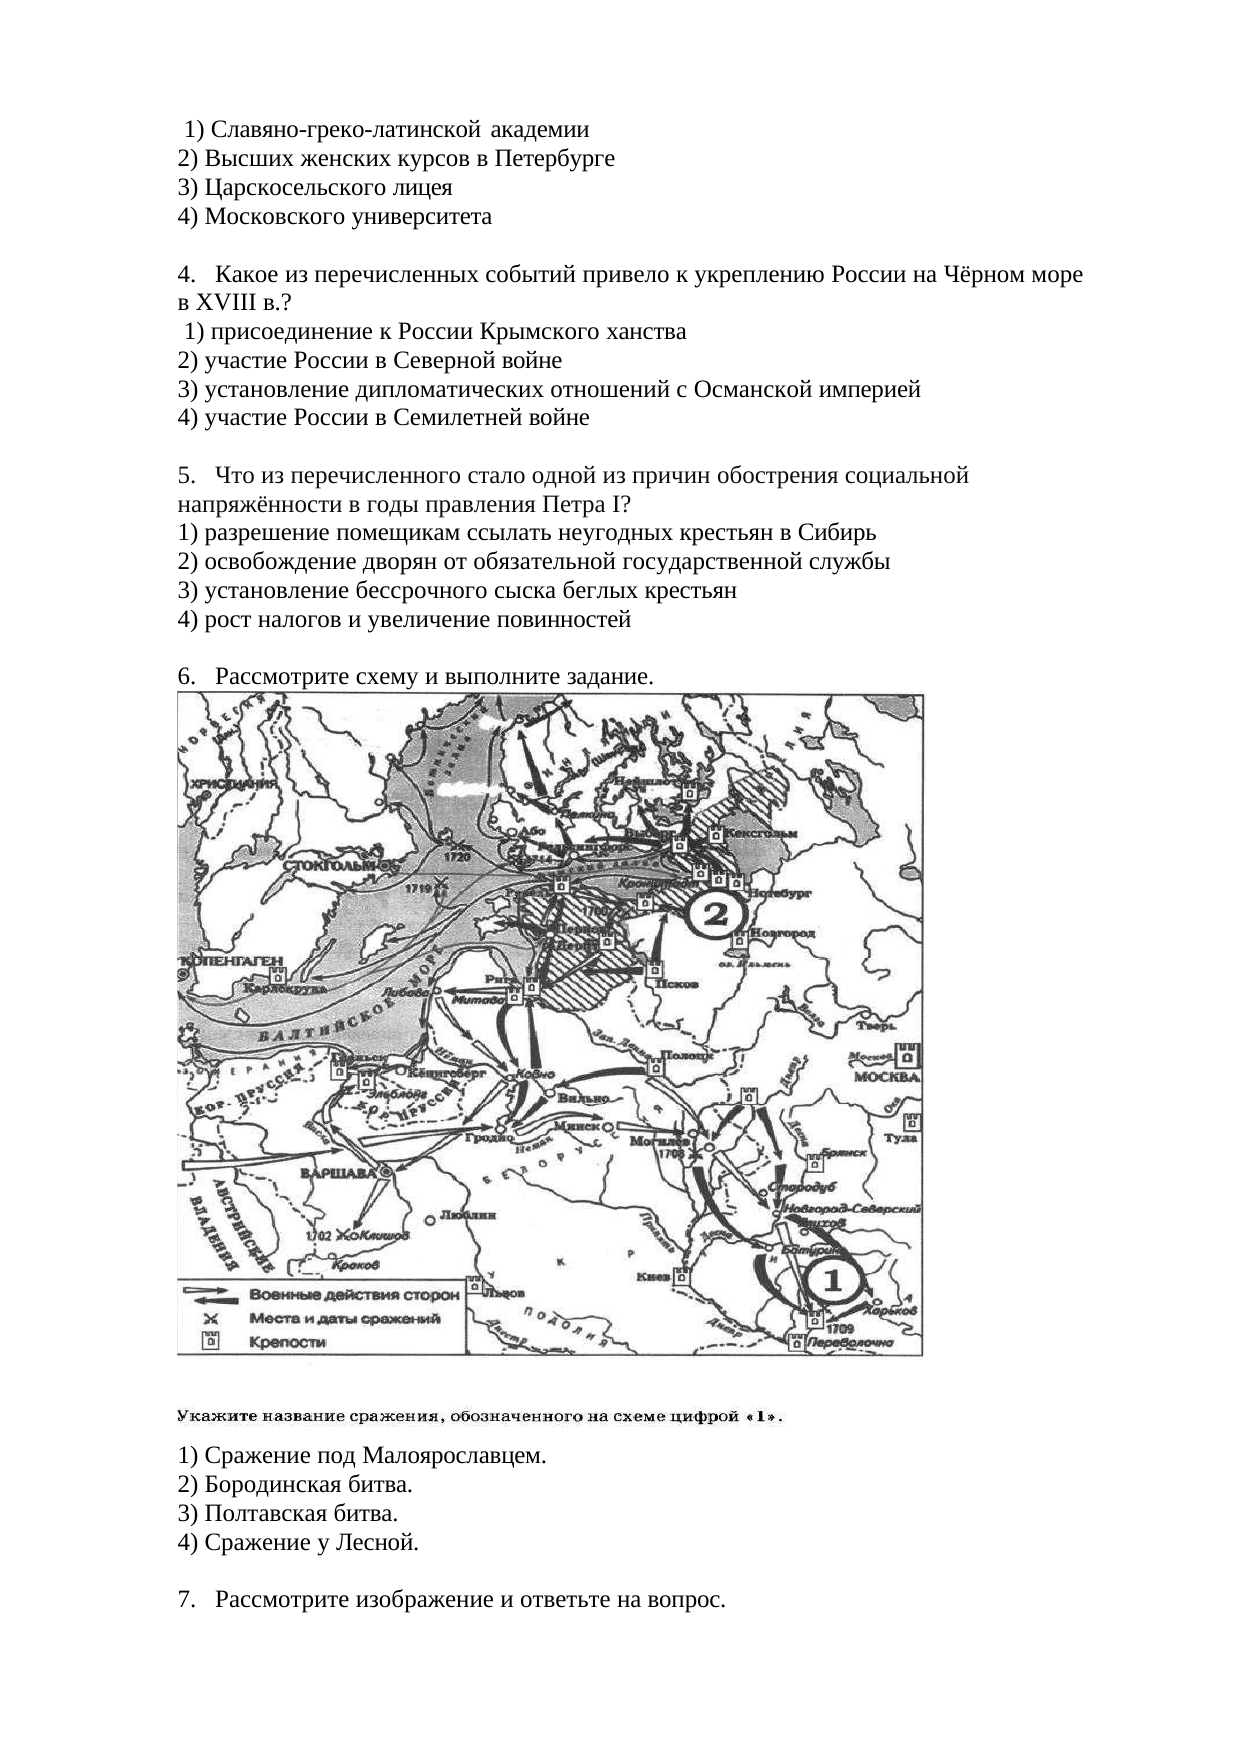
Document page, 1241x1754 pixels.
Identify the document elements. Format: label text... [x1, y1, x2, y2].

list Высших женских курсов в Петербурге [177, 143, 1181, 172]
list Сражение у Лесной. [177, 1527, 1181, 1555]
list присоединение к России Крымского ханства [184, 316, 1181, 345]
list Московского университета [177, 201, 1181, 230]
list освобождение дворян от обязательной государственной службы [177, 546, 1181, 575]
list Рассмотрите изображение и ответьте на вопрос. [177, 1584, 1181, 1613]
list установление бессрочного сыска беглых крестьян [177, 575, 1181, 604]
list участие России в Северной войне [177, 345, 1181, 374]
list Рассмотрите схему и выполните задание. [177, 661, 1181, 690]
list Что из перечисленного стало одной из причин обострения социальной напряжённости в годы правления Петра I? [177, 460, 1137, 517]
list Полтавская битва. [177, 1498, 1181, 1527]
list рост налогов и увеличение повинностей [177, 604, 1181, 632]
list Сражение под Малоярославцем. [177, 704, 1181, 1469]
list Славяно-греко-латинской академии [184, 114, 1181, 143]
list участие России в Семилетней войне [177, 402, 1181, 431]
list Бородинская битва. [177, 1469, 1181, 1498]
list Царскосельского лицея [177, 172, 1181, 201]
picture [177, 691, 927, 704]
list разрешение помещикам ссылать неугодных крестьян в Сибирь [177, 517, 1181, 546]
list Какое из перечисленных событий привело к укреплению России на Чёрном море в XVIII в.? [177, 259, 1097, 316]
list установление дипломатических отношений с Османской империей [177, 374, 1181, 402]
